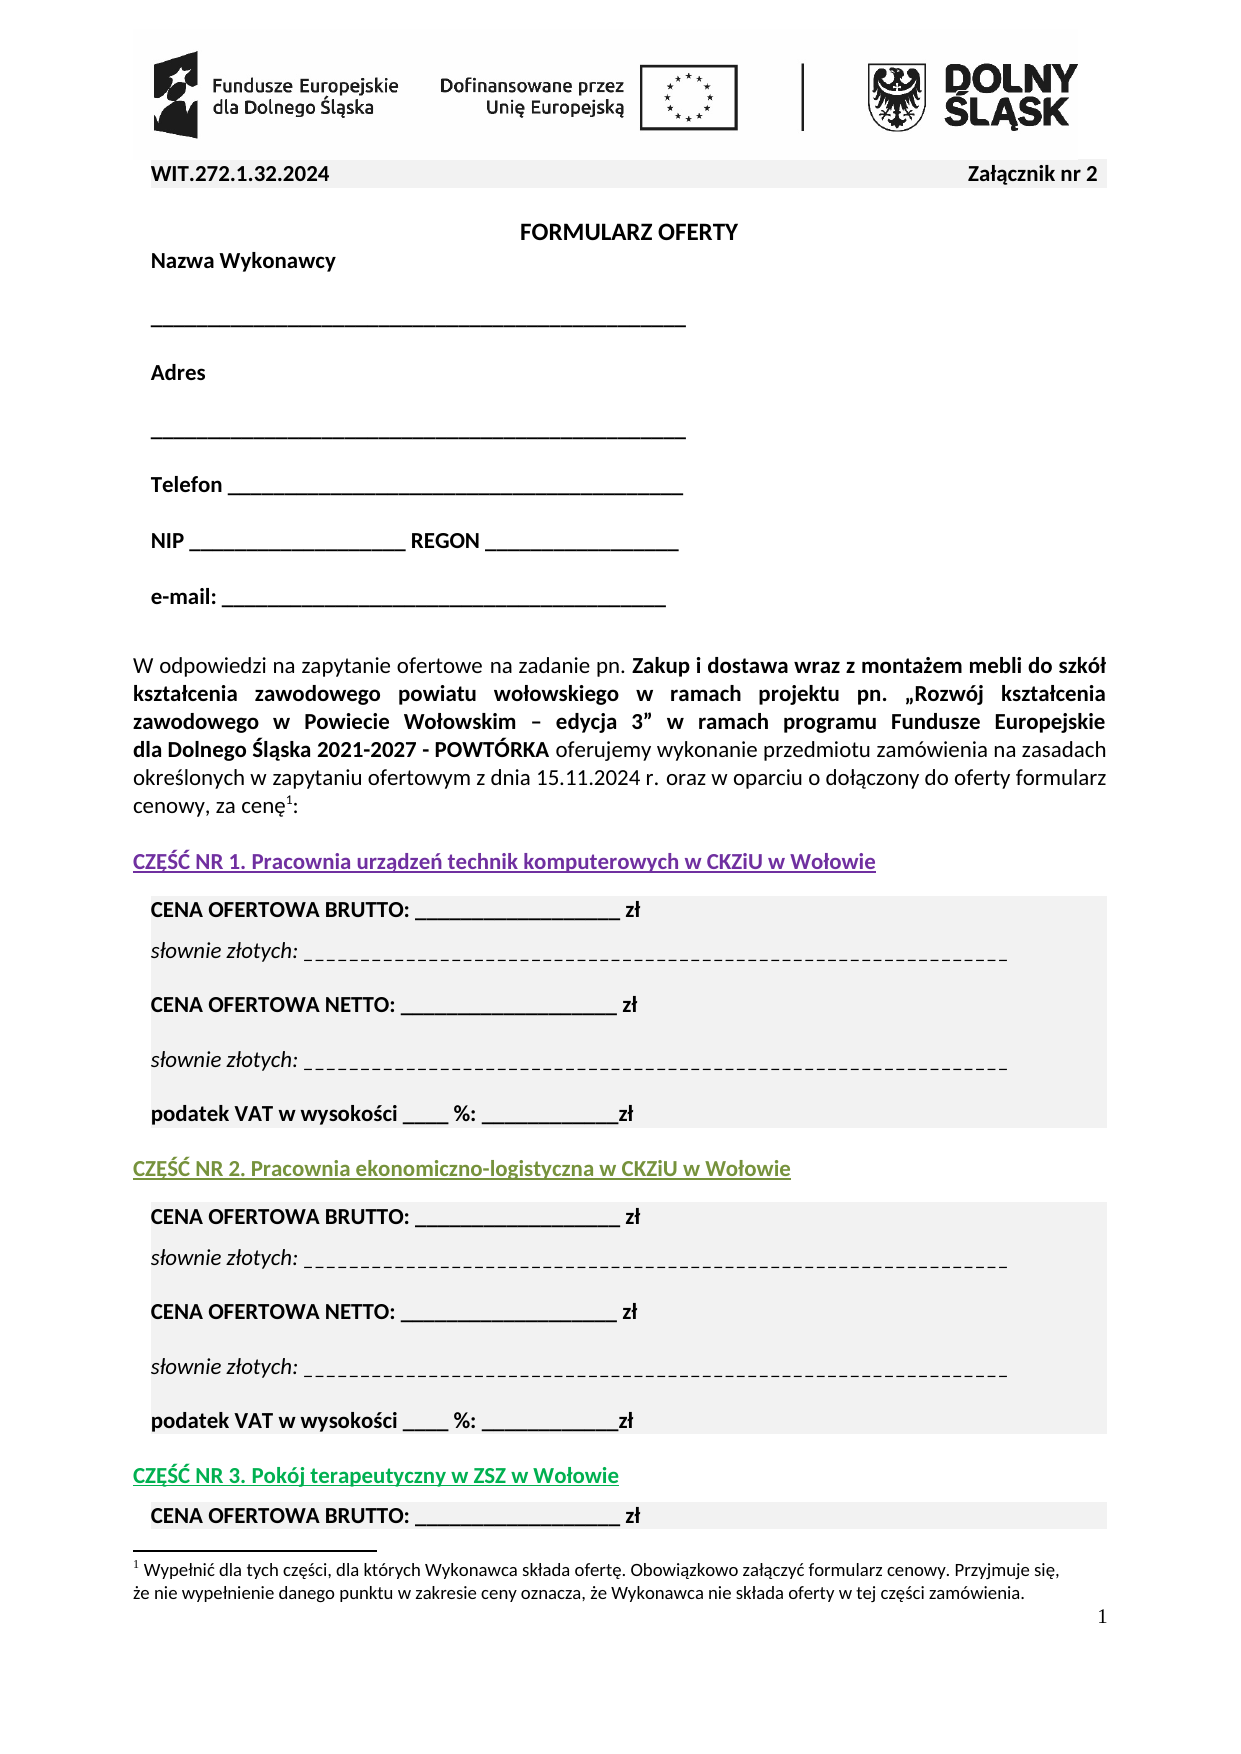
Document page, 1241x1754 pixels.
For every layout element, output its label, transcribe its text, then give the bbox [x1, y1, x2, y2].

text W odpowiedzi na zapytanie ofertowe na zadanie pn. Zakup i dostawa wraz z montażem mebli do szkół kształcenia zawodowego powiatu wołowskiego w ramach projektu pn. „Rozwój kształcenia zawodowego w Powiecie Wołowskim – edycja 3” w ramach programu Fundusze Europejskie dla Dolnego Śląska 2021-2027 - POWTÓRKA oferujemy wykonanie przedmiotu zamówienia na zasadach określonych w zapytaniu ofertowym z dnia 15.11.2024 r. oraz w oparciu o dołączony do oferty formularz cenowy, za cenę: [133, 651, 1107, 819]
picture [132, 29, 1078, 160]
text CZĘŚĆ NR 3. Pokój terapeutyczny w ZSZ w Wołowie [133, 1461, 1107, 1489]
text WIT.272.1.32.2024 Załącznik nr 2 [151, 159, 1107, 188]
text podatek VAT w wysokości ____ %: ____________zł [151, 1099, 1107, 1128]
text NIP ___________________ REGON _________________ [151, 526, 1107, 554]
text Nazwa Wykonawcy [151, 246, 1107, 274]
text słownie złotych: ______________________________________________________________ [151, 1243, 1107, 1271]
text CENA OFERTOWA BRUTTO: __________________ zł [151, 1502, 1107, 1529]
text CENA OFERTOWA NETTO: ___________________ zł [151, 1297, 1107, 1325]
text CENA OFERTOWA NETTO: ___________________ zł [151, 991, 1107, 1019]
text CZĘŚĆ NR 2. Pracownia ekonomiczno-logistyczna w CKZiU w Wołowie [133, 1154, 1107, 1182]
text Telefon ________________________________________ [151, 470, 1107, 498]
text CENA OFERTOWA BRUTTO: __________________ zł [151, 1202, 1107, 1230]
text FORMULARZ OFERTY [151, 216, 1107, 246]
text _______________________________________________ [151, 302, 1107, 330]
text CENA OFERTOWA BRUTTO: __________________ zł [151, 896, 1107, 924]
text słownie złotych: ______________________________________________________________ [151, 1045, 1107, 1073]
text słownie złotych: ______________________________________________________________ [151, 1352, 1107, 1380]
text CZĘŚĆ NR 1. Pracownia urządzeń technik komputerowych w CKZiU w Wołowie [133, 847, 1107, 875]
text słownie złotych: ______________________________________________________________ [151, 936, 1107, 964]
text e-mail: _______________________________________ [151, 582, 1107, 610]
text Adres [151, 358, 1107, 386]
text podatek VAT w wysokości ____ %: ____________zł [151, 1406, 1107, 1434]
text _______________________________________________ [151, 414, 1107, 442]
